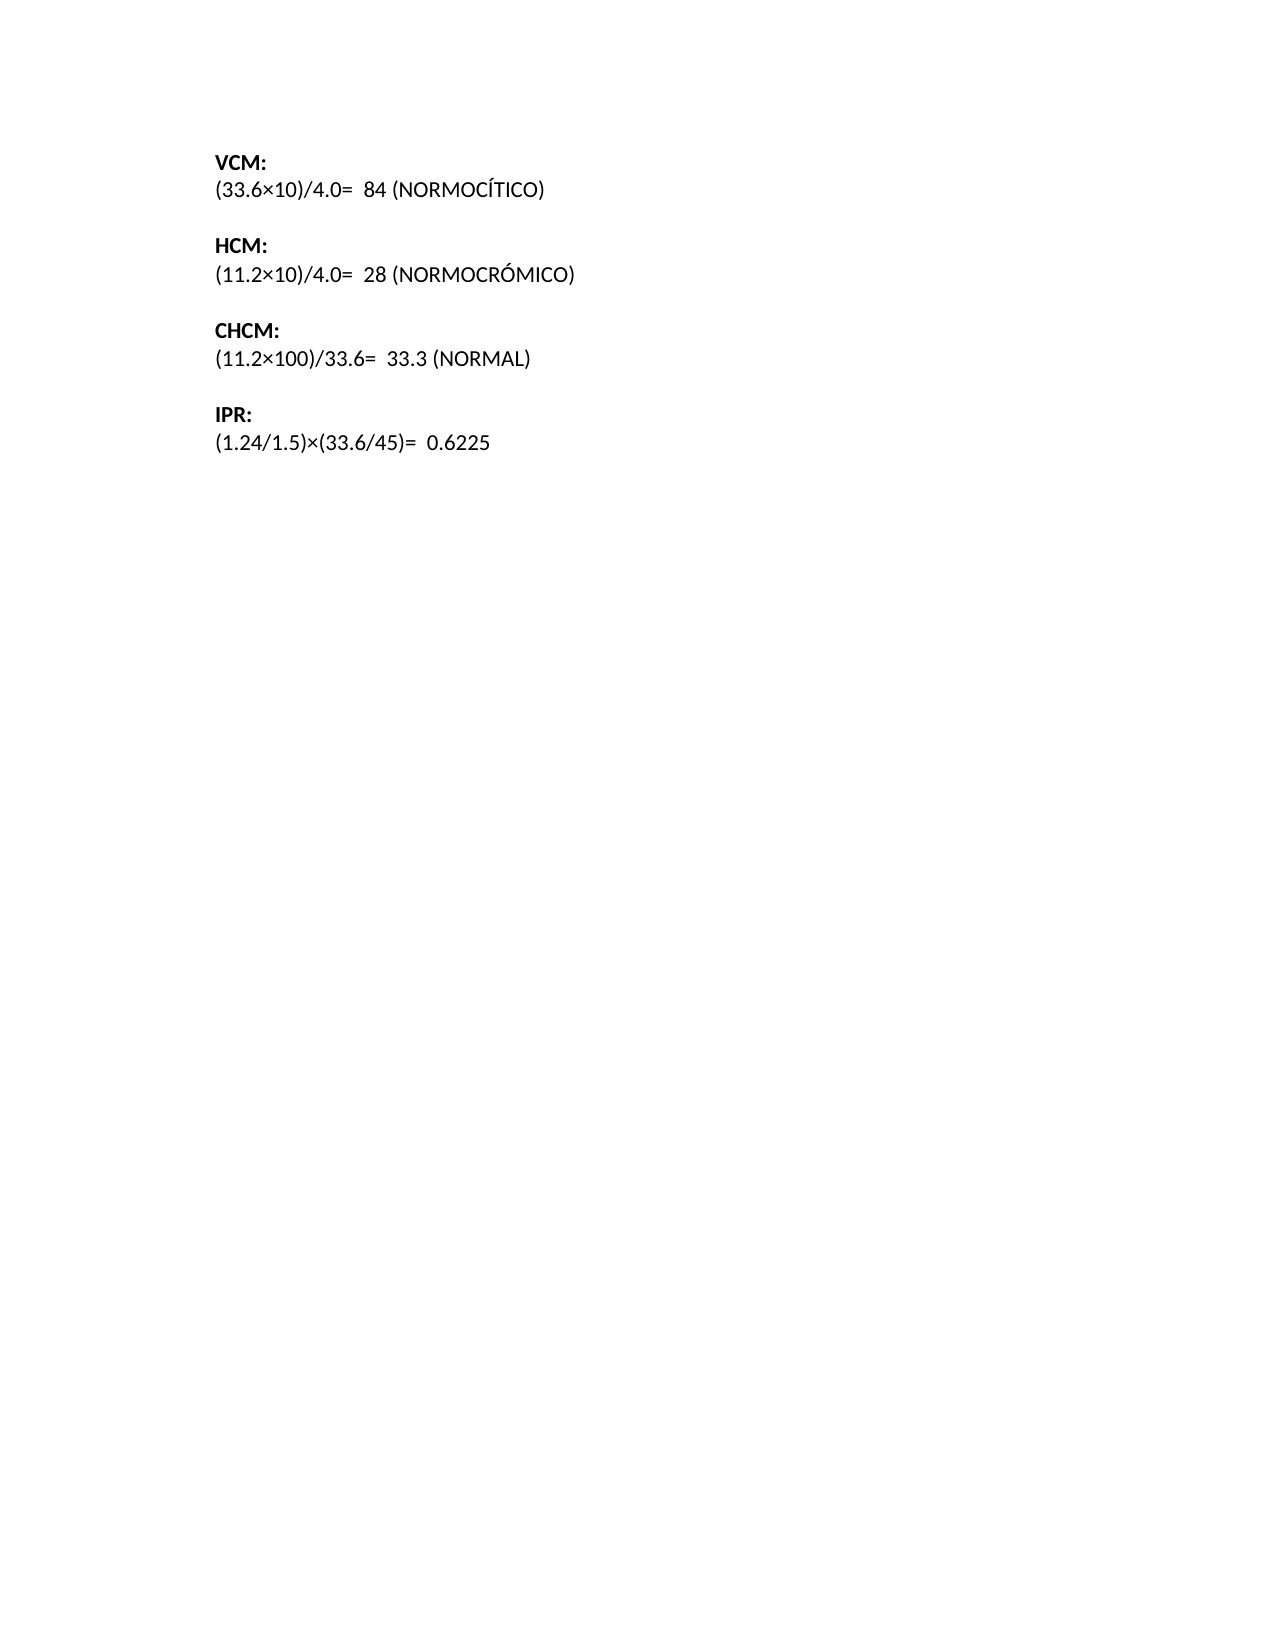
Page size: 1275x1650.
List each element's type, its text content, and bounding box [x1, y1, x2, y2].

text (11.2×100)/33.6= 33.3 (NORMAL) [215, 344, 1098, 372]
text CHCM: [215, 316, 1098, 344]
text HCM: [215, 232, 1098, 260]
text (33.6×10)/4.0= 84 (NORMOCÍTICO) [215, 176, 1098, 204]
text VCM: [215, 148, 1098, 176]
text (1.24/1.5)×(33.6/45)= 0.6225 [215, 428, 1098, 456]
text IPR: [215, 400, 1098, 428]
text (11.2×10)/4.0= 28 (NORMOCRÓMICO) [215, 260, 1098, 288]
